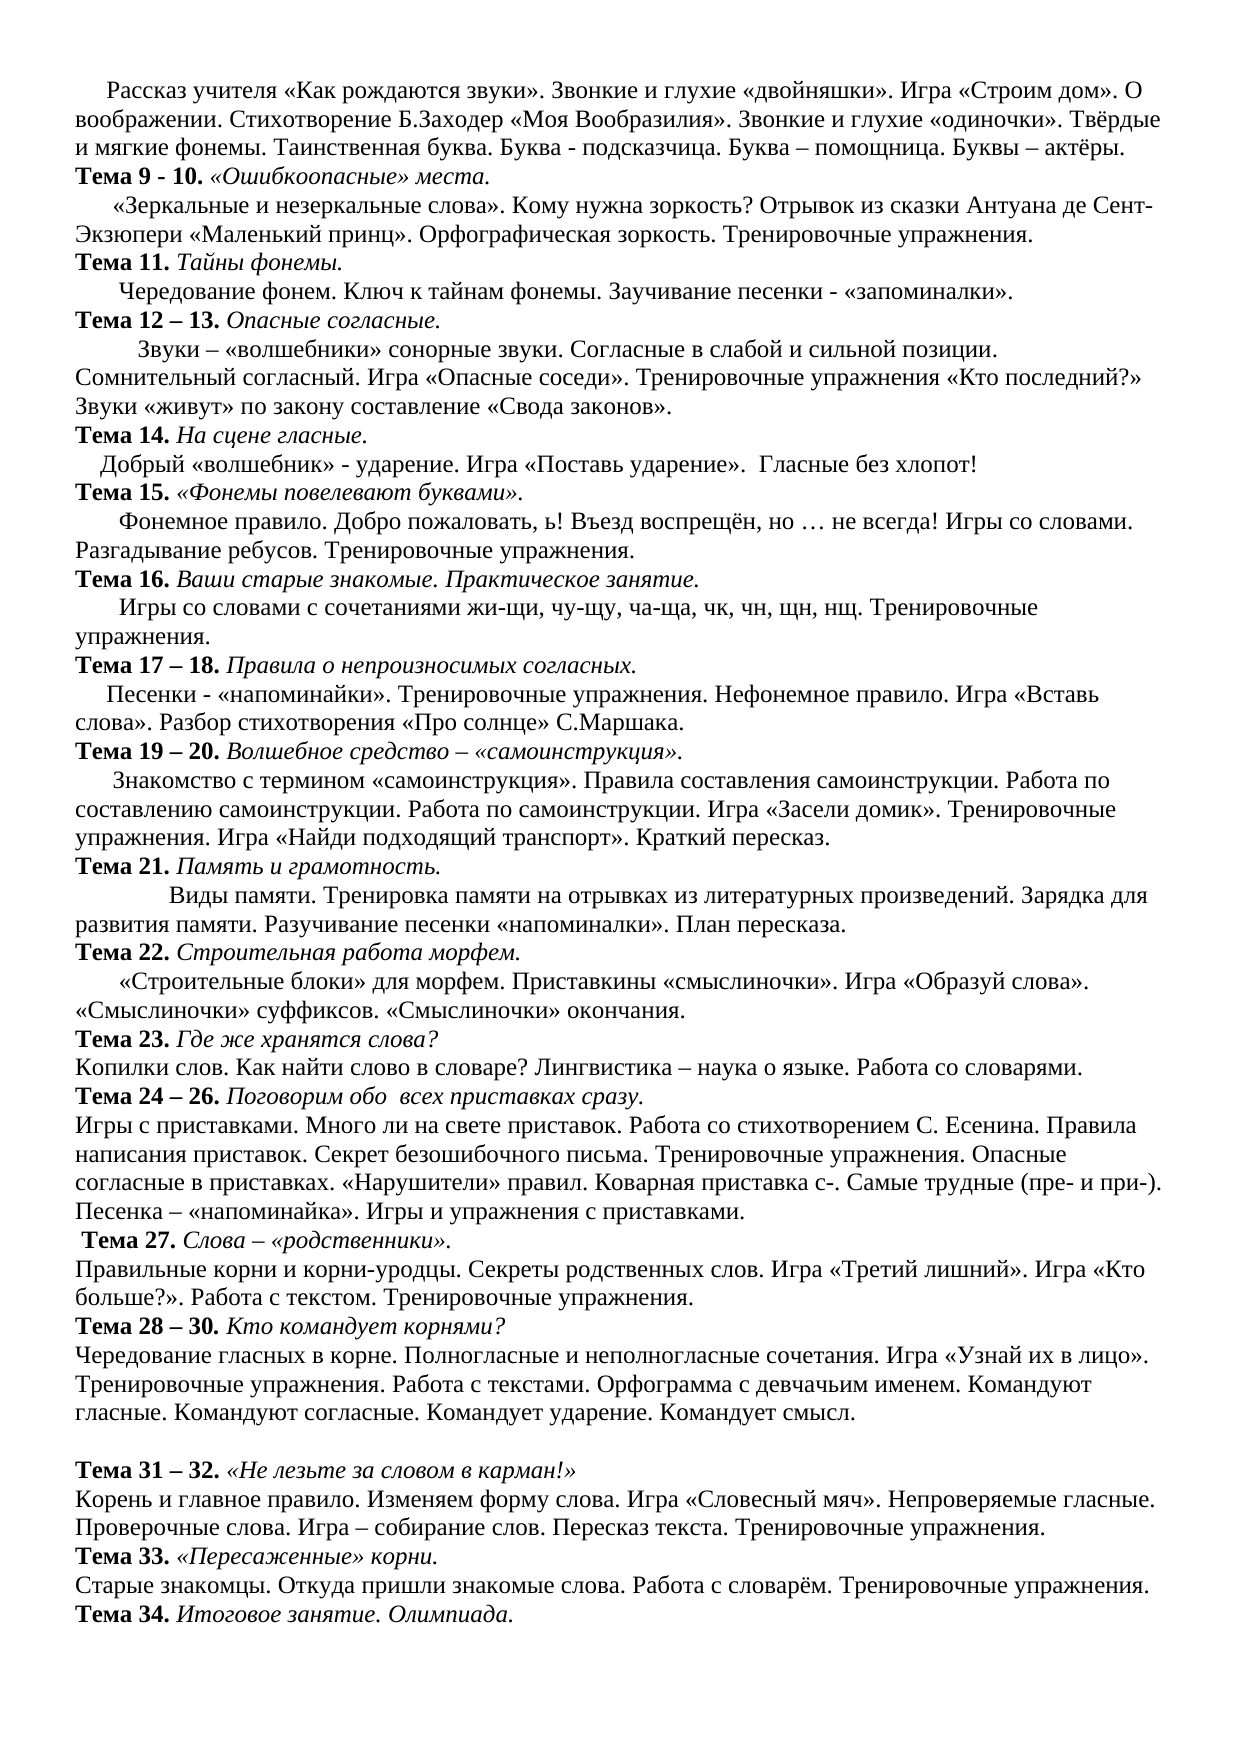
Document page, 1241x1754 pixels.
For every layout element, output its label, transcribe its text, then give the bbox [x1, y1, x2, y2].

text Тема 12 – 13. Опасные согласные. [75, 305, 1165, 334]
text Тема 14. На сцене гласные. [75, 420, 1165, 449]
text Корень и главное правило. Изменяем форму слова. Игра «Словесный мяч». Непроверяемые гласные. Проверочные слова. Игра – собирание слов. Пересказ текста. Тренировочные упражнения. [75, 1484, 1165, 1541]
text Виды памяти. Тренировка памяти на отрывках из литературных произведений. Зарядка для развития памяти. Разучивание песенки «напоминалки». План пересказа. [75, 880, 1165, 937]
text Тема 33. «Пересаженные» корни. [75, 1541, 1165, 1570]
text Добрый «волшебник» - ударение. Игра «Поставь ударение». Гласные без хлопот! [75, 449, 1165, 477]
text Тема 11. Тайны фонемы. [75, 247, 1165, 276]
text «Строительные блоки» для морфем. Приставкины «смыслиночки». Игра «Образуй слова». «Смыслиночки» суффиксов. «Смыслиночки» окончания. [75, 966, 1165, 1024]
text Тема 21. Память и грамотность. [75, 851, 1165, 880]
text Тема 34. Итоговое занятие. Олимпиада. [75, 1599, 1165, 1627]
text Тема 24 – 26. Поговорим обо всех приставках сразу. [75, 1081, 1165, 1110]
text Тема 23. Где же хранятся слова? [75, 1024, 1165, 1052]
text Игры со словами с сочетаниями жи-щи, чу-щу, ча-ща, чк, чн, щн, нщ. Тренировочные упражнения. [75, 592, 1165, 650]
text Чередование фонем. Ключ к тайнам фонемы. Заучивание песенки - «запоминалки». [75, 276, 1165, 305]
text Песенки - «напоминайки». Тренировочные упражнения. Нефонемное правило. Игра «Вставь слова». Разбор стихотворения «Про солнце» С.Маршака. [75, 679, 1165, 736]
text Звуки – «волшебники» сонорные звуки. Согласные в слабой и сильной позиции. Сомнительный согласный. Игра «Опасные соседи». Тренировочные упражнения «Кто последний?» Звуки «живут» по закону составление «Свода законов». [75, 334, 1165, 420]
text Тема 15. «Фонемы повелевают буквами». [75, 477, 1165, 506]
text Чередование гласных в корне. Полногласные и неполногласные сочетания. Игра «Узнай их в лицо». Тренировочные упражнения. Работа с текстами. Орфограмма с девчачьим именем. Командуют гласные. Командуют согласные. Командует ударение. Командует смысл. [75, 1340, 1165, 1426]
text Тема 16. Ваши старые знакомые. Практическое занятие. [75, 564, 1165, 592]
text Тема 19 – 20. Волшебное средство – «самоинструкция». [75, 736, 1165, 765]
text Тема 17 – 18. Правила о непроизносимых согласных. [75, 650, 1165, 679]
text Старые знакомцы. Откуда пришли знакомые слова. Работа с словарём. Тренировочные упражнения. [75, 1570, 1165, 1599]
text Тема 28 – 30. Кто командует корнями? [75, 1311, 1165, 1340]
text Игры с приставками. Много ли на свете приставок. Работа со стихотворением С. Есенина. Правила написания приставок. Секрет безошибочного письма. Тренировочные упражнения. Опасные согласные в приставках. «Нарушители» правил. Коварная приставка с-. Самые трудные (пре- и при-). Песенка – «напоминайка». Игры и упражнения с приставками. [75, 1110, 1165, 1225]
text Тема 27. Слова – «родственники». [75, 1225, 1165, 1254]
text Знакомство с термином «самоинструкция». Правила составления самоинструкции. Работа по составлению самоинструкции. Работа по самоинструкции. Игра «Засели домик». Тренировочные упражнения. Игра «Найди подходящий транспорт». Краткий пересказ. [75, 765, 1165, 851]
text Тема 31 – 32. «Не лезьте за словом в карман!» [75, 1455, 1165, 1484]
text «Зеркальные и незеркальные слова». Кому нужна зоркость? Отрывок из сказки Антуана де Сент-Экзюпери «Маленький принц». Орфографическая зоркость. Тренировочные упражнения. [75, 190, 1165, 247]
text Копилки слов. Как найти слово в словаре? Лингвистика – наука о языке. Работа со словарями. [75, 1052, 1165, 1081]
text Фонемное правило. Добро пожаловать, ь! Въезд воспрещён, но … не всегда! Игры со словами. Разгадывание ребусов. Тренировочные упражнения. [75, 506, 1165, 564]
text Тема 9 - 10. «Ошибкоопасные» места. [75, 161, 1165, 190]
text Рассказ учителя «Как рождаются звуки». Звонкие и глухие «двойняшки». Игра «Строим дом». О воображении. Стихотворение Б.Заходер «Моя Вообразилия». Звонкие и глухие «одиночки». Твёрдые и мягкие фонемы. Таинственная буква. Буква - подсказчица. Буква – помощница. Буквы – актёры. [75, 75, 1165, 161]
text Тема 22. Строительная работа морфем. [75, 937, 1165, 966]
text Правильные корни и корни-уродцы. Секреты родственных слов. Игра «Третий лишний». Игра «Кто больше?». Работа с текстом. Тренировочные упражнения. [75, 1254, 1165, 1311]
